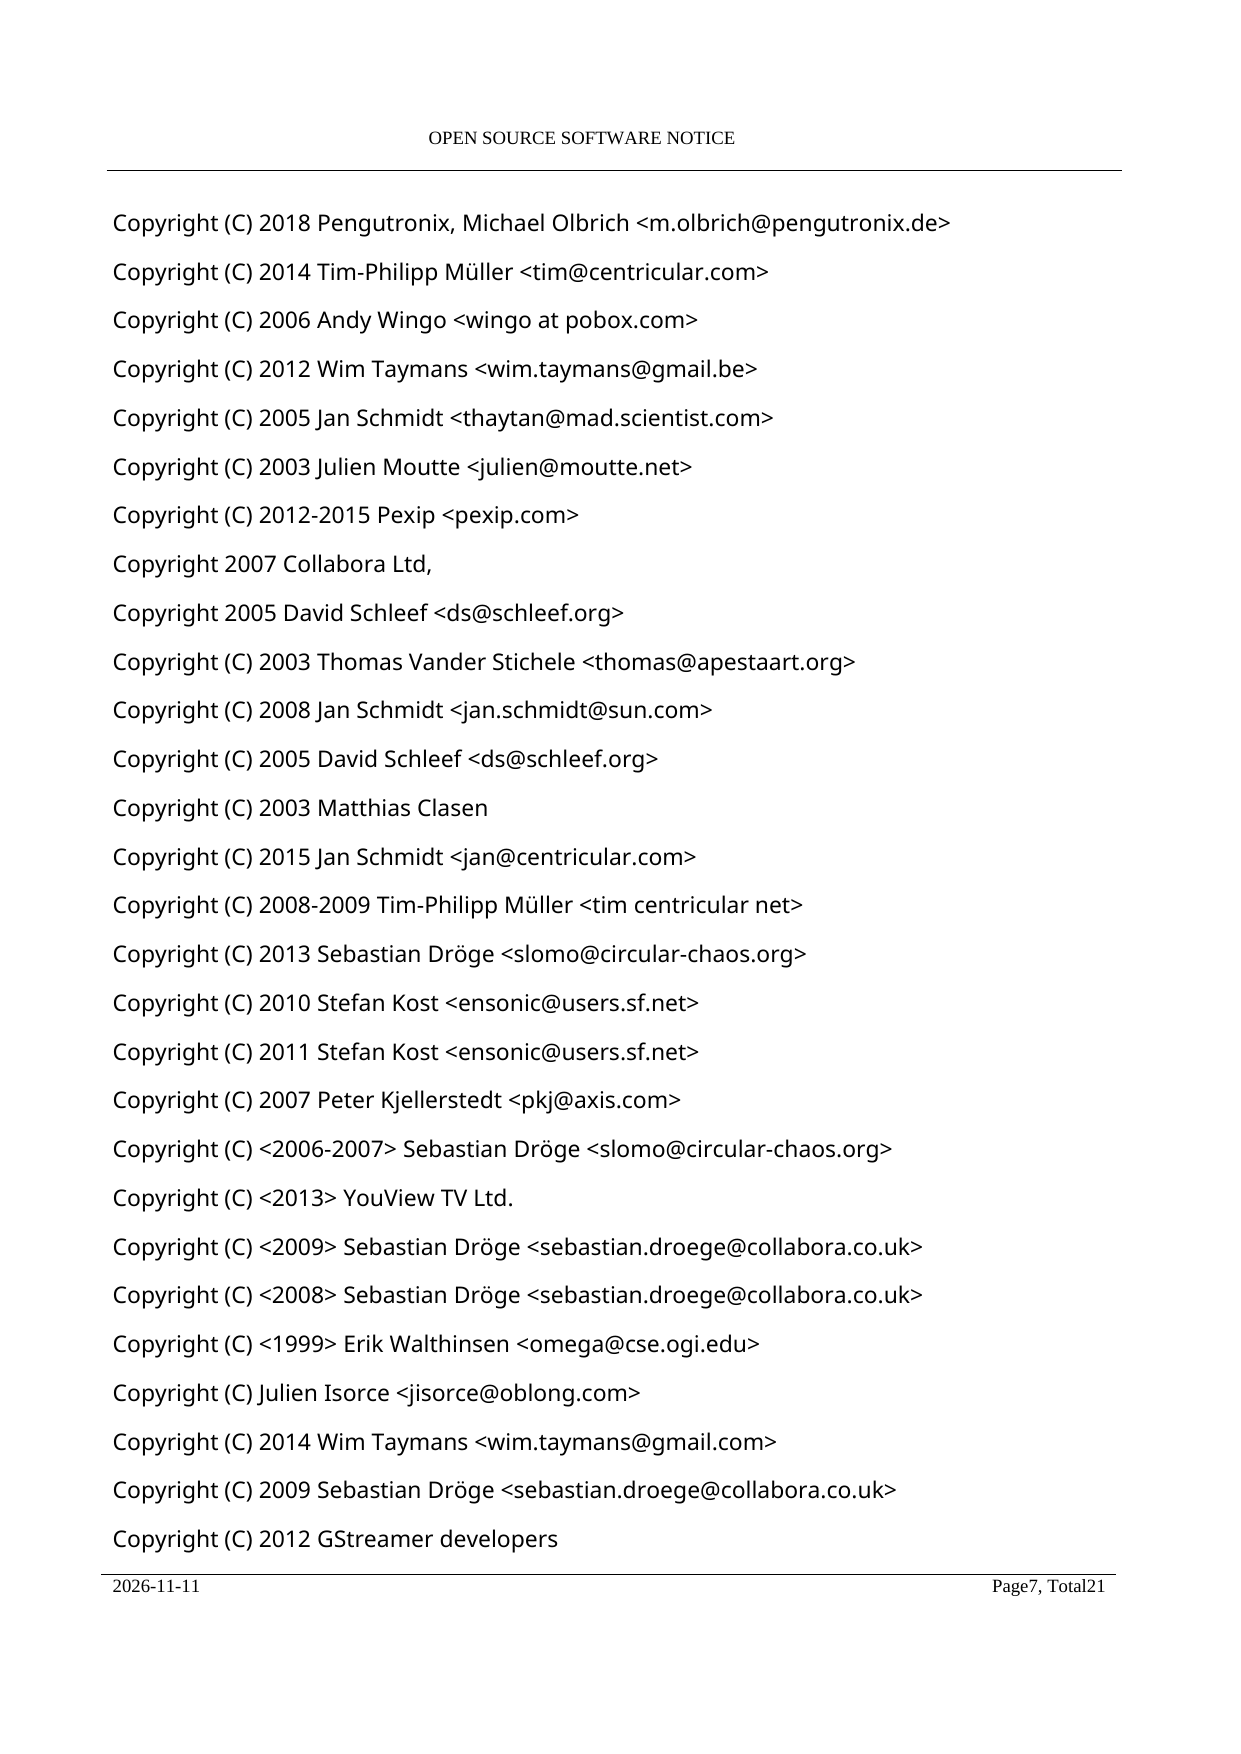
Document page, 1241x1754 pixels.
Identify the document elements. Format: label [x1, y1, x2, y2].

text [112, 206, 1128, 1555]
